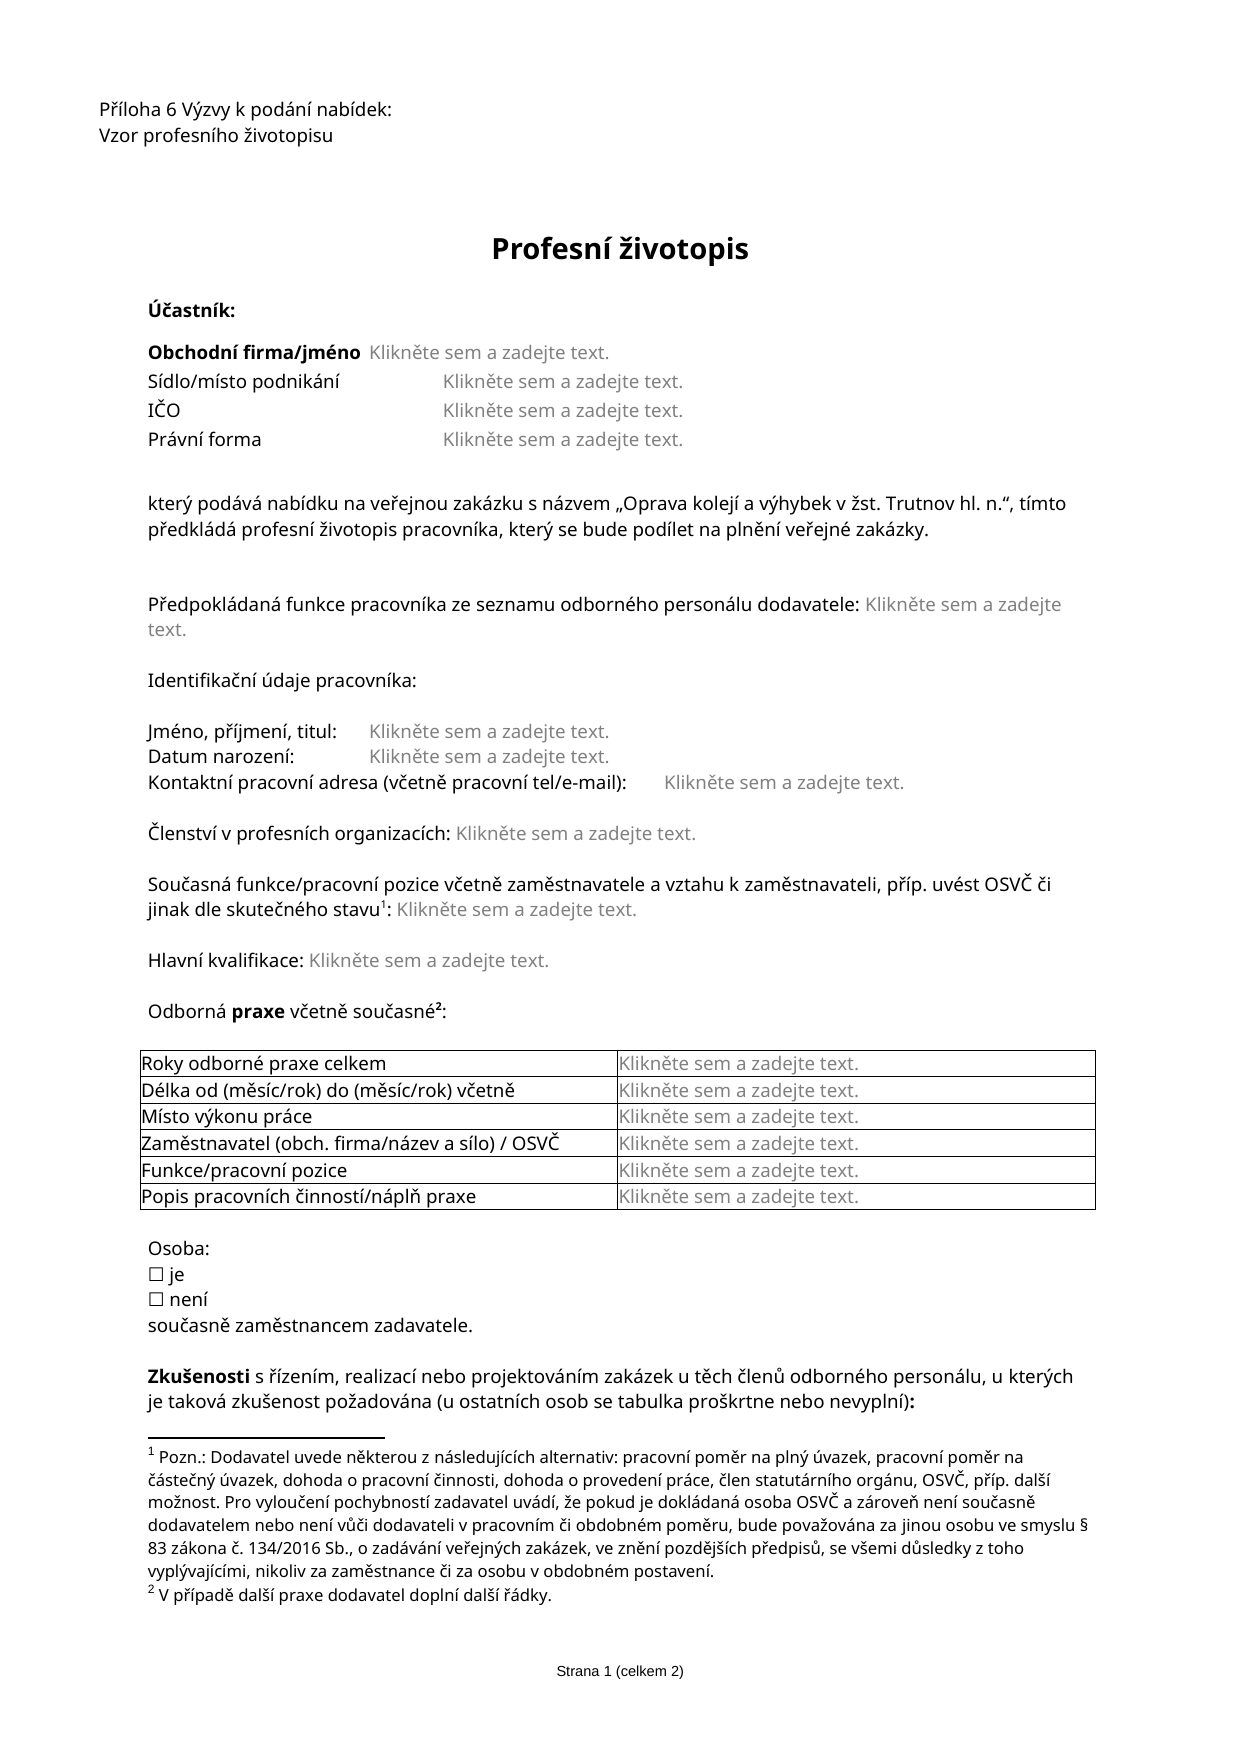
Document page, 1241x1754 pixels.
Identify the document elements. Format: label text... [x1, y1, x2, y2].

table_cell [618, 1104, 1095, 1129]
table_cell [618, 1184, 1095, 1209]
text je [148, 1261, 1093, 1287]
table_cell Funkce/pracovní pozice [141, 1157, 617, 1182]
text Zkušenosti s řízením, realizací nebo projektováním zakázek u těch členů odborného personálu, u kterých je taková zkušenost požadována (u ostatních osob se tabulka proškrtne nebo nevyplní): [148, 1363, 1093, 1414]
text Hlavní kvalifikace: [148, 948, 1093, 973]
table_cell [618, 1157, 1095, 1182]
text Právní forma [148, 423, 1093, 452]
text současně zaměstnancem zadavatele. [148, 1312, 1093, 1338]
text Současná funkce/pracovní pozice včetně zaměstnavatele a vztahu k zaměstnavateli, příp. uvést OSVČ či jinak dle skutečného stavu: [148, 871, 1093, 922]
title Profesní životopis [148, 228, 1093, 268]
text Předpokládaná funkce pracovníka ze seznamu odborného personálu dodavatele: [148, 592, 1093, 642]
table_cell Délka od (měsíc/rok) do (měsíc/rok) včetně [141, 1077, 617, 1103]
text IČO [148, 394, 1093, 423]
text Kontaktní pracovní adresa (včetně pracovní tel/e-mail): [148, 769, 1093, 794]
table_cell [618, 1130, 1095, 1156]
text který podává nabídku na veřejnou zakázku s názvem „Oprava kolejí a výhybek v žst. Trutnov hl. n.“, tímto předkládá profesní životopis pracovníka, který se bude podílet na plnění veřejné zakázky. [148, 490, 1093, 541]
text Jméno, příjmení, titul: [148, 718, 1093, 743]
table_cell [618, 1077, 1095, 1103]
text Odborná praxe včetně současné: [148, 999, 1093, 1024]
table_header [618, 1051, 1095, 1076]
text Osoba: [148, 1236, 1093, 1261]
table_cell Popis pracovních činností/náplň praxe [141, 1184, 617, 1209]
table_cell Místo výkonu práce [141, 1104, 617, 1129]
text Identifikační údaje pracovníka: [148, 667, 1093, 692]
text Členství v profesních organizacích: [148, 820, 1093, 846]
text Obchodní firma/jméno [148, 336, 1093, 365]
text není [148, 1287, 1093, 1312]
table_header Roky odborné praxe celkem [141, 1051, 617, 1076]
text Účastník: [148, 293, 1093, 324]
text Sídlo/místo podnikání [148, 365, 1093, 394]
table_cell Zaměstnavatel (obch. firma/název a sílo) / OSVČ [141, 1130, 617, 1156]
text Datum narození: [148, 743, 1093, 769]
